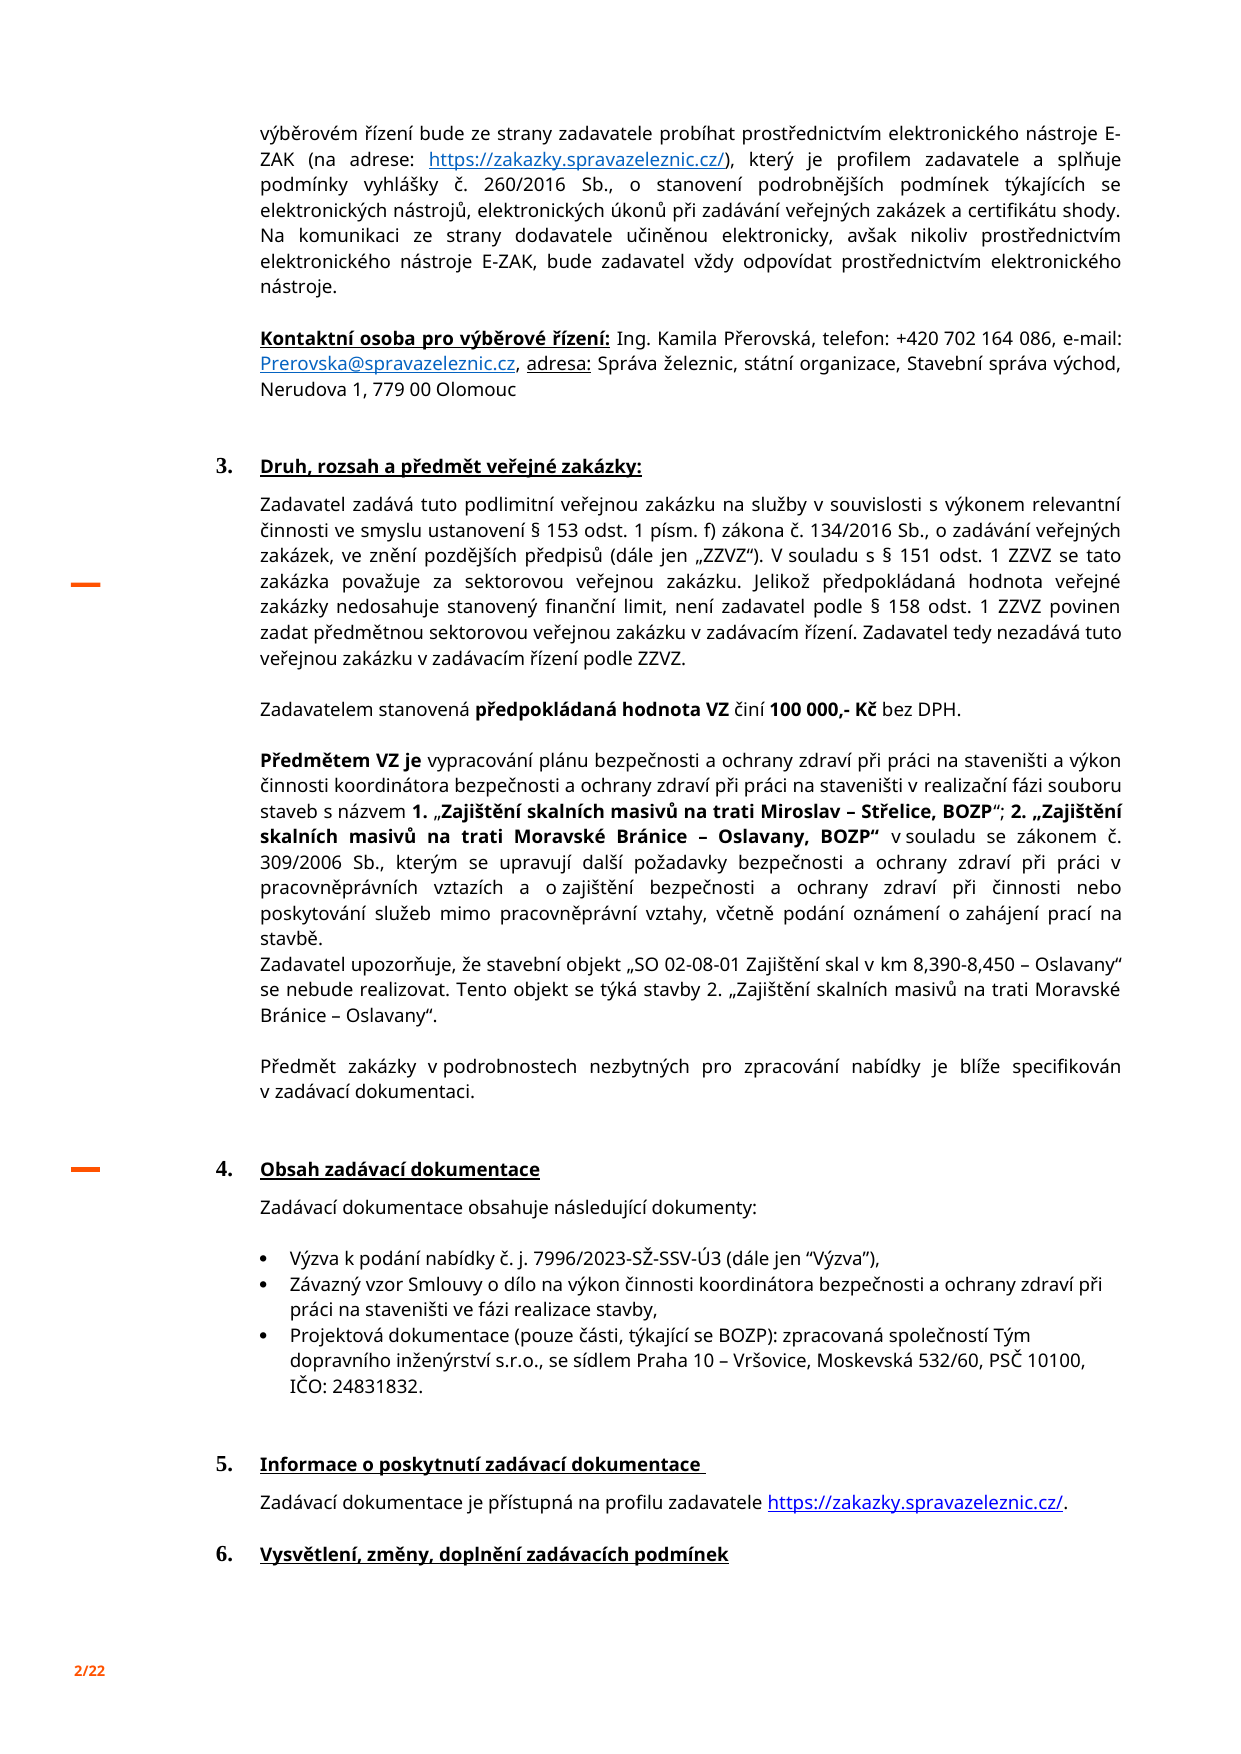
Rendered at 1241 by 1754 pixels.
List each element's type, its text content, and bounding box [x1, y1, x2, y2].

list Závazný vzor Smlouvy o dílo na výkon činnosti koordinátora bezpečnosti a ochrany zdraví při práci na staveništi ve fázi realizace stavby, [260, 1271, 1122, 1322]
text Předmětem VZ je vypracování plánu bezpečnosti a ochrany zdraví při práci na staveništi a výkon činnosti koordinátora bezpečnosti a ochrany zdraví při práci na staveništi v realizační fázi souboru staveb s názvem 1. „Zajištění skalních masivů na trati Miroslav – Střelice, BOZP“; 2. „Zajištění skalních masivů na trati Moravské Bránice – Oslavany, BOZP“ v souladu se zákonem č. 309/2006 Sb., kterým se upravují další požadavky bezpečnosti a ochrany zdraví při práci v pracovněprávních vztazích a o zajištění bezpečnosti a ochrany zdraví při činnosti nebo poskytování služeb mimo pracovněprávní vztahy, včetně podání oznámení o zahájení prací na stavbě. [260, 747, 1122, 951]
text Zadavatel zadává tuto podlimitní veřejnou zakázku na služby v souvislosti s výkonem relevantní činnosti ve smyslu ustanovení § 153 odst. 1 písm. f) zákona č. 134/2016 Sb., o zadávání veřejných zakázek, ve znění pozdějších předpisů (dále jen „ZZVZ“). V souladu s § 151 odst. 1 ZZVZ se tato zakázka považuje za sektorovou veřejnou zakázku. Jelikož předpokládaná hodnota veřejné zakázky nedosahuje stanovený finanční limit, není zadavatel podle § 158 odst. 1 ZZVZ povinen zadat předmětnou sektorovou veřejnou zakázku v zadávacím řízení. Zadavatel tedy nezadává tuto veřejnou zakázku v zadávacím řízení podle ZZVZ. [260, 492, 1122, 670]
list Obsah zadávací dokumentace [216, 1155, 1122, 1182]
list Druh, rozsah a předmět veřejné zakázky: [216, 452, 1122, 479]
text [260, 121, 1122, 299]
text Zadávací dokumentace je přístupná na profilu zadavatele https://zakazky.spravazeleznic.cz/. [260, 1489, 1122, 1514]
text Kontaktní osoba pro výběrové řízení: Ing. Kamila Přerovská, telefon: +420 702 164 086, e-mail: Prerovska@spravazeleznic.cz, adresa: Správa železnic, státní organizace, Stavební správa východ, Nerudova 1, 779 00 Olomouc [260, 325, 1122, 401]
text Zadavatelem stanovená předpokládaná hodnota VZ činí 100 000,- Kč bez DPH. [260, 696, 1122, 721]
text Zadávací dokumentace obsahuje následující dokumenty: [260, 1194, 1122, 1220]
list Projektová dokumentace (pouze části, týkající se BOZP): zpracovaná společností Tým dopravního inženýrství s.r.o., se sídlem Praha 10 – Vršovice, Moskevská 532/60, PSČ 10100, IČO: 24831832. [260, 1322, 1122, 1399]
text Zadavatel upozorňuje, že stavební objekt „SO 02-08-01 Zajištění skal v km 8,390-8,450 – Oslavany“ se nebude realizovat. Tento objekt se týká stavby 2. „Zajištění skalních masivů na trati Moravské Bránice – Oslavany“. [260, 951, 1122, 1028]
list Vysvětlení, změny, doplnění zadávacích podmínek [216, 1540, 1122, 1567]
list Výzva k podání nabídky č. j. 7996/2023-SŽ-SSV-Ú3 (dále jen “Výzva”), [260, 1246, 1122, 1271]
text Předmět zakázky v podrobnostech nezbytných pro zpracování nabídky je blíže specifikován v zadávací dokumentaci. [260, 1053, 1122, 1104]
list Informace o poskytnutí zadávací dokumentace [216, 1450, 1122, 1476]
